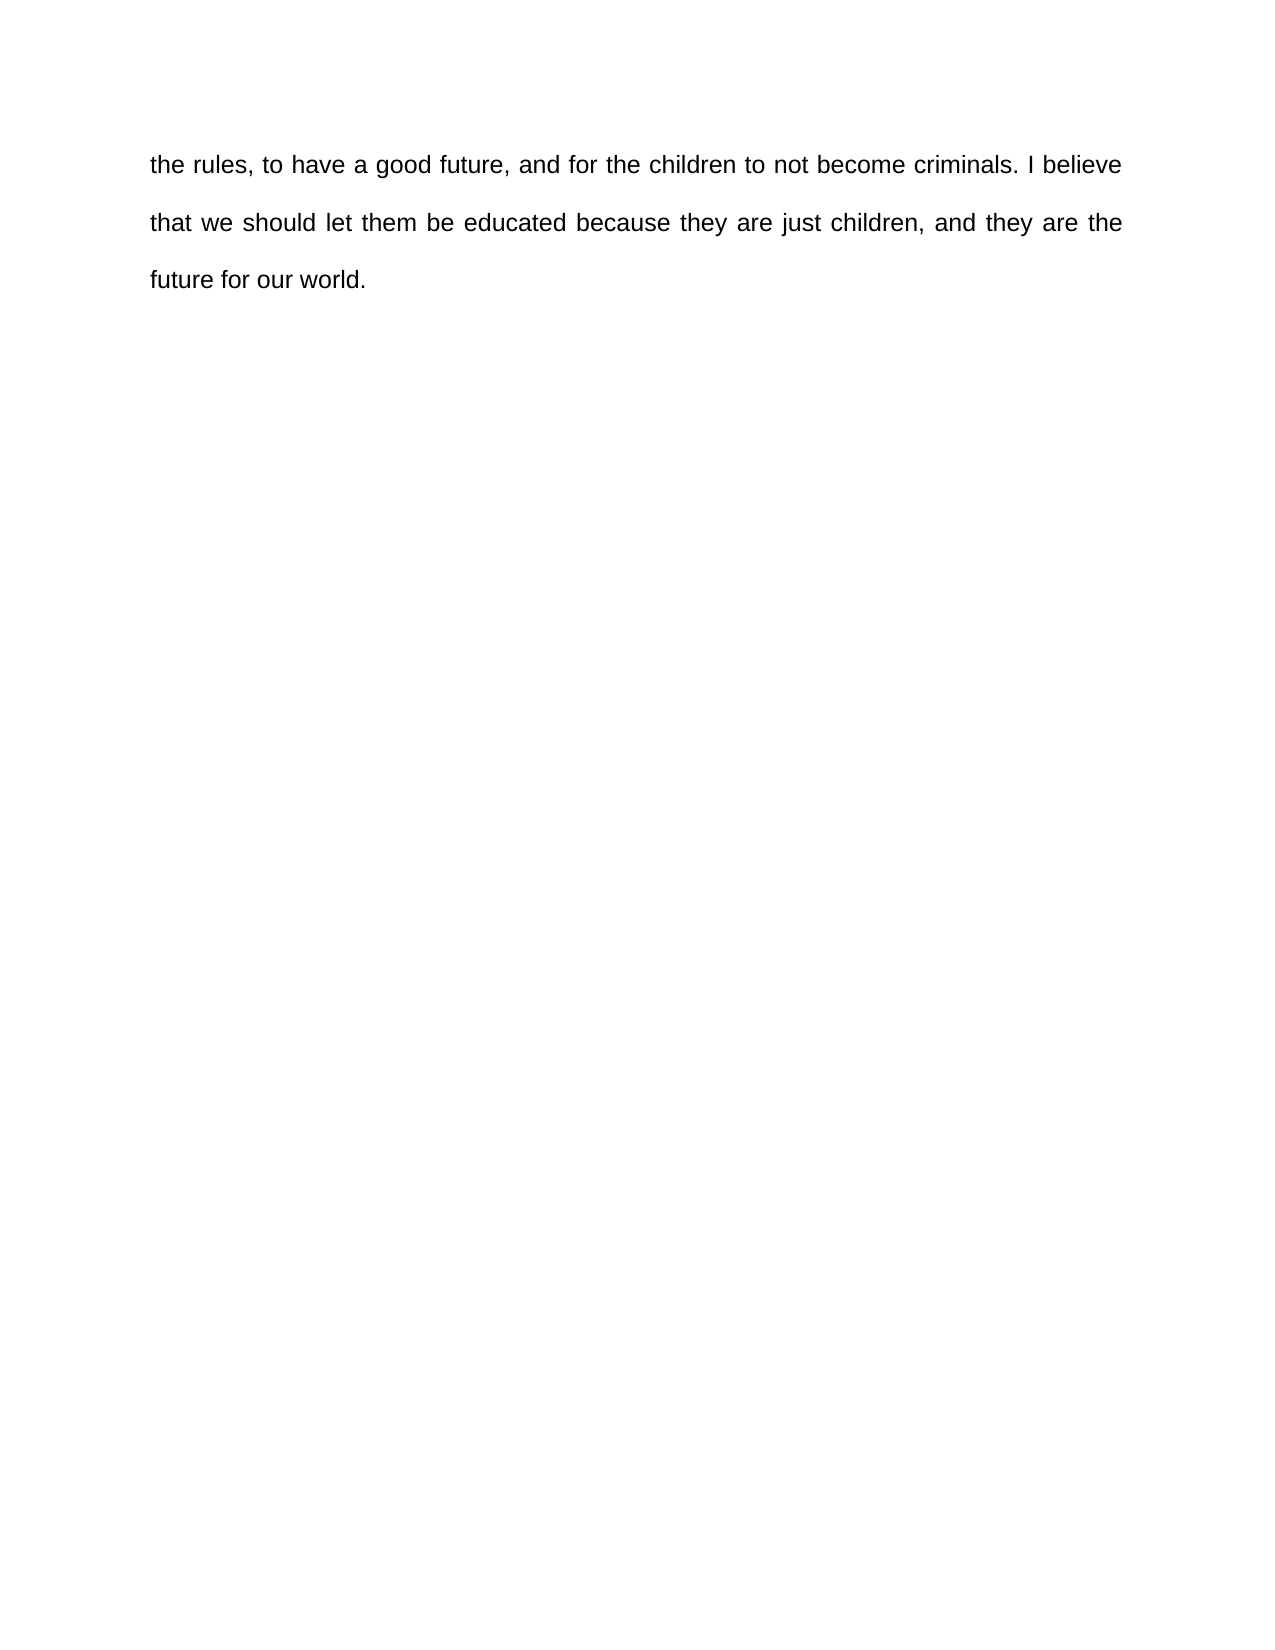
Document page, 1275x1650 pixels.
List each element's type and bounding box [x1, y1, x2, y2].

text [150, 150, 1125, 294]
